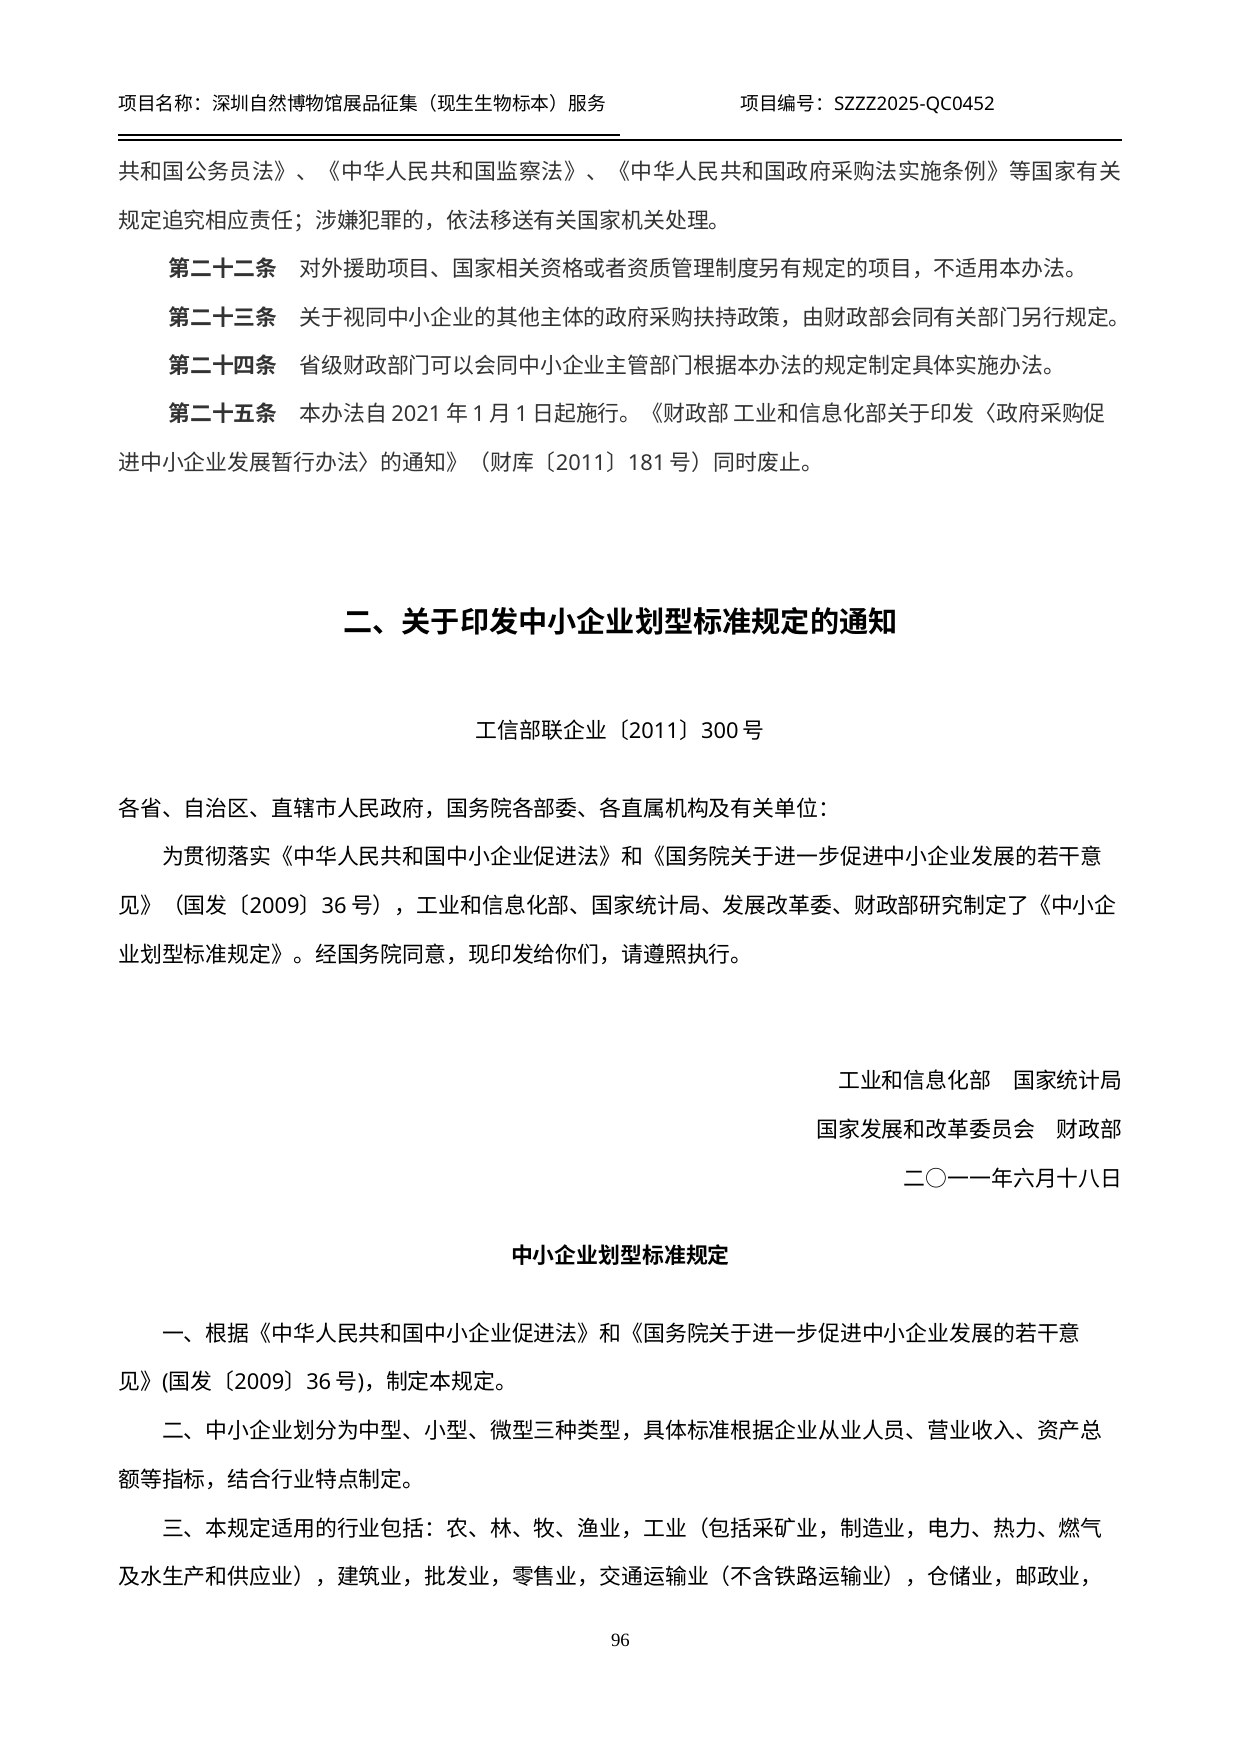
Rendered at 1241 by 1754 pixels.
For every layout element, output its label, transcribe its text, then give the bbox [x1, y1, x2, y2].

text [118, 1315, 1122, 1591]
text 第二十二条 对外援助项目、国家相关资格或者资质管理制度另有规定的项目，不适用本办法。 [118, 251, 1122, 283]
subtitle 二、关于印发中小企业划型标准规定的通知 [118, 588, 1122, 653]
text 第二十五条 本办法自2021年1月1日起施行。《财政部 工业和信息化部关于印发〈政府采购促进中小企业发展暂行办法〉的通知》（财库〔2011〕181号）同时废止。 [118, 396, 1122, 477]
text 工信部联企业〔2011〕300号 [118, 713, 1122, 745]
text 第二十三条 关于视同中小企业的其他主体的政府采购扶持政策，由财政部会同有关部门另行规定。 [118, 299, 1122, 332]
text 工业和信息化部 国家统计局 国家发展和改革委员会 财政部 二○一一年六月十八日 [118, 1014, 1122, 1193]
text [118, 154, 1122, 235]
text 第二十四条 省级财政部门可以会同中小企业主管部门根据本办法的规定制定具体实施办法。 [118, 347, 1122, 380]
text 中小企业划型标准规定 [118, 1238, 1122, 1270]
text 各省、自治区、直辖市人民政府，国务院各部委、各直属机构及有关单位： 为贯彻落实《中华人民共和国中小企业促进法》和《国务院关于进一步促进中小企业发展的若干意见》（国发〔2009〕36号），工业和信息化部、国家统计局、发展改革委、财政部研究制定了《中小企业划型标准规定》。经国务院同意，现印发给你们，请遵照执行。 [118, 790, 1122, 969]
